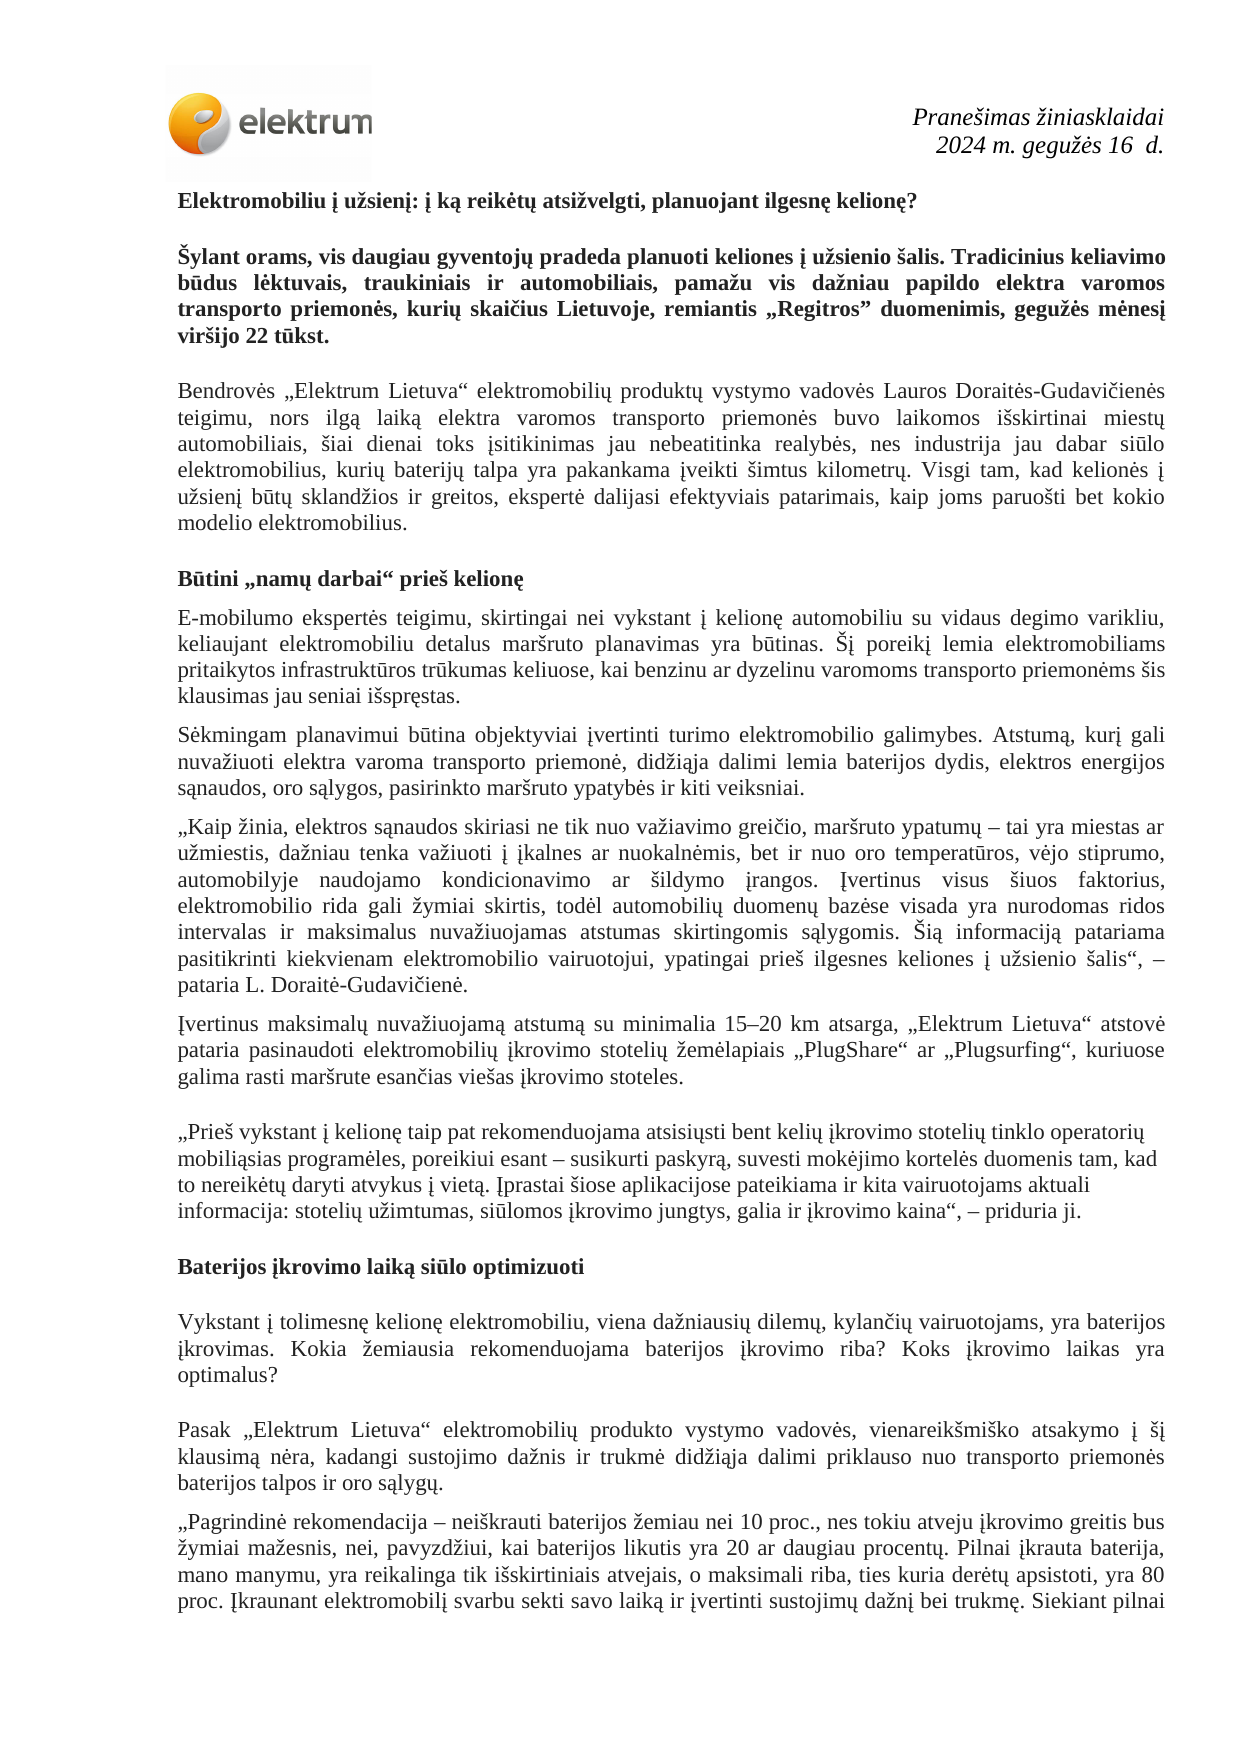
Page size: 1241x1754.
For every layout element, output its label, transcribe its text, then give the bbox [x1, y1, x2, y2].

text Elektromobiliu į užsienį: į ką reikėtų atsižvelgti, planuojant ilgesnę kelionę? [177, 187, 1167, 214]
text Sėkmingam planavimui būtina objektyviai įvertinti turimo elektromobilio galimybes. Atstumą, kurį gali nuvažiuoti elektra varoma transporto priemonė, didžiąja dalimi lemia baterijos dydis, elektros energijos sąnaudos, oro sąlygos, pasirinkto maršruto ypatybės ir kiti veiksniai. [177, 721, 1167, 801]
text Pasak „Elektrum Lietuva“ elektromobilių produkto vystymo vadovės, vienareikšmiško atsakymo į šį klausimą nėra, kadangi sustojimo dažnis ir trukmė didžiąja dalimi priklauso nuo transporto priemonės baterijos talpos ir oro sąlygų. [177, 1417, 1167, 1496]
text Baterijos įkrovimo laiką siūlo optimizuoti [177, 1253, 1167, 1279]
text Įvertinus maksimalų nuvažiuojamą atstumą su minimalia 15–20 km atsarga, „Elektrum Lietuva“ atstovė pataria pasinaudoti elektromobilių įkrovimo stotelių žemėlapiais „PlugShare“ ar „Plugsurfing“, kuriuose galima rasti maršrute esančias viešas įkrovimo stoteles. [177, 1010, 1167, 1089]
text „Kaip žinia, elektros sąnaudos skiriasi ne tik nuo važiavimo greičio, maršruto ypatumų – tai yra miestas ar užmiestis, dažniau tenka važiuoti į įkalnes ar nuokalnėmis, bet ir nuo oro temperatūros, vėjo stiprumo, automobilyje naudojamo kondicionavimo ar šildymo įrangos. Įvertinus visus šiuos faktorius, elektromobilio rida gali žymiai skirtis, todėl automobilių duomenų bazėse visada yra nurodomas ridos intervalas ir maksimalus nuvažiuojamas atstumas skirtingomis sąlygomis. Šią informaciją patariama pasitikrinti kiekvienam elektromobilio vairuotojui, ypatingai prieš ilgesnes keliones į užsienio šalis“, – pataria L. Doraitė-Gudavičienė. [177, 813, 1167, 997]
text Bendrovės „Elektrum Lietuva“ elektromobilių produktų vystymo vadovės Lauros Doraitės-Gudavičienės teigimu, nors ilgą laiką elektra varomos transporto priemonės buvo laikomos išskirtinai miestų automobiliais, šiai dienai toks įsitikinimas jau nebeatitinka realybės, nes industrija jau dabar siūlo elektromobilius, kurių baterijų talpa yra pakankama įveikti šimtus kilometrų. Visgi tam, kad kelionės į užsienį būtų sklandžios ir greitos, ekspertė dalijasi efektyviais patarimais, kaip joms paruošti bet kokio modelio elektromobilius. [177, 377, 1167, 536]
text E-mobilumo ekspertės teigimu, skirtingai nei vykstant į kelionę automobiliu su vidaus degimo varikliu, keliaujant elektromobiliu detalus maršruto planavimas yra būtinas. Šį poreikį lemia elektromobiliams pritaikytos infrastruktūros trūkumas keliuose, kai benzinu ar dyzelinu varomoms transporto priemonėms šis klausimas jau seniai išspręstas. [177, 603, 1167, 709]
text Būtini „namų darbai“ prieš kelionę [177, 565, 1167, 591]
text „Prieš vykstant į kelionę taip pat rekomenduojama atsisiųsti bent kelių įkrovimo stotelių tinklo operatorių mobiliąsias programėles, poreikiui esant – susikurti paskyrą, suvesti mokėjimo kortelės duomenis tam, kad to nereikėtų daryti atvykus į vietą. Įprastai šiose aplikacijose pateikiama ir kita vairuotojams aktuali informacija: stotelių užimtumas, siūlomos įkrovimo jungtys, galia ir įkrovimo kaina“, – priduria ji. [177, 1118, 1167, 1224]
text Šylant orams, vis daugiau gyventojų pradeda planuoti keliones į užsienio šalis. Tradicinius keliavimo būdus lėktuvais, traukiniais ir automobiliais, pamažu vis dažniau papildo elektra varomos transporto priemonės, kurių skaičius Lietuvoje, remiantis „Regitros” duomenimis, gegužės mėnesį viršijo 22 tūkst. [177, 243, 1167, 348]
picture [165, 65, 372, 182]
text Vykstant į tolimesnę kelionę elektromobiliu, viena dažniausių dilemų, kylančių vairuotojams, yra baterijos įkrovimas. Kokia žemiausia rekomenduojama baterijos įkrovimo riba? Koks įkrovimo laikas yra optimalus? [177, 1308, 1167, 1387]
